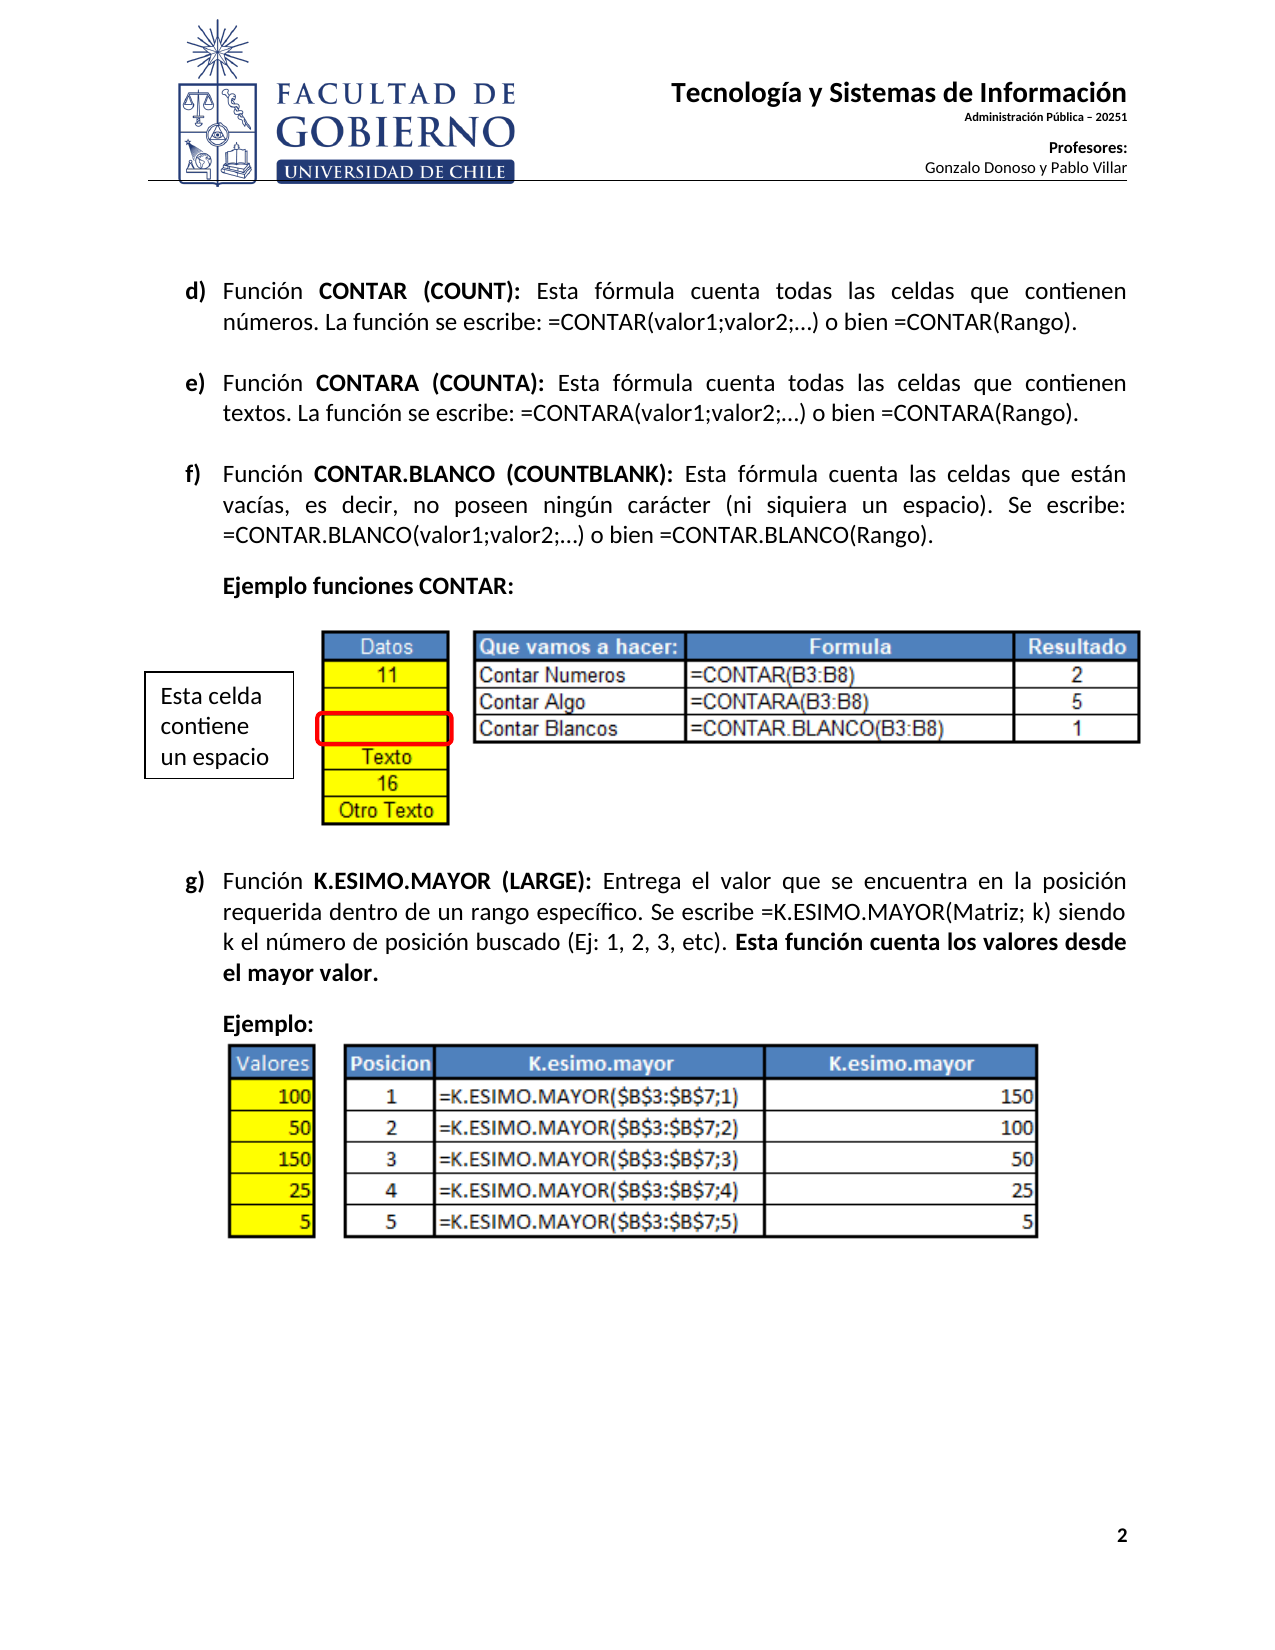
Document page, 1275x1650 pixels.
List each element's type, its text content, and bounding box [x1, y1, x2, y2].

list Función CONTARA (COUNTA): Esta fórmula cuenta todas las celdas que contienen textos. La función se escribe: =CONTARA(valor1;valor2;…) o bien =CONTARA(Rango). [185, 367, 1127, 428]
picture [222, 1038, 1051, 1251]
picture [178, 19, 515, 180]
list Función CONTAR (COUNT): Esta fórmula cuenta todas las celdas que contienen números. La función se escribe: =CONTAR(valor1;valor2;…) o bien =CONTAR(Rango). [185, 275, 1127, 336]
list Función K.ESIMO.MAYOR (LARGE): Entrega el valor que se encuentra en la posición requerida dentro de un rango específico. Se escribe =K.ESIMO.MAYOR(Matriz; k) siendo k el número de posición buscado (Ej: 1, 2, 3, etc). Esta función cuenta los valores desde el mayor valor. [185, 865, 1127, 987]
picture [317, 627, 1146, 829]
picture [178, 181, 515, 187]
list Función CONTAR.BLANCO (COUNTBLANK): Esta fórmula cuenta las celdas que están vacías, es decir, no poseen ningún carácter (ni siquiera un espacio). Se escribe: =CONTAR.BLANCO(valor1;valor2;…) o bien =CONTAR.BLANCO(Rango). [185, 458, 1127, 550]
list Ejemplo funciones CONTAR: [223, 570, 1127, 601]
list Ejemplo: [223, 1008, 1127, 1038]
picture [320, 716, 449, 742]
